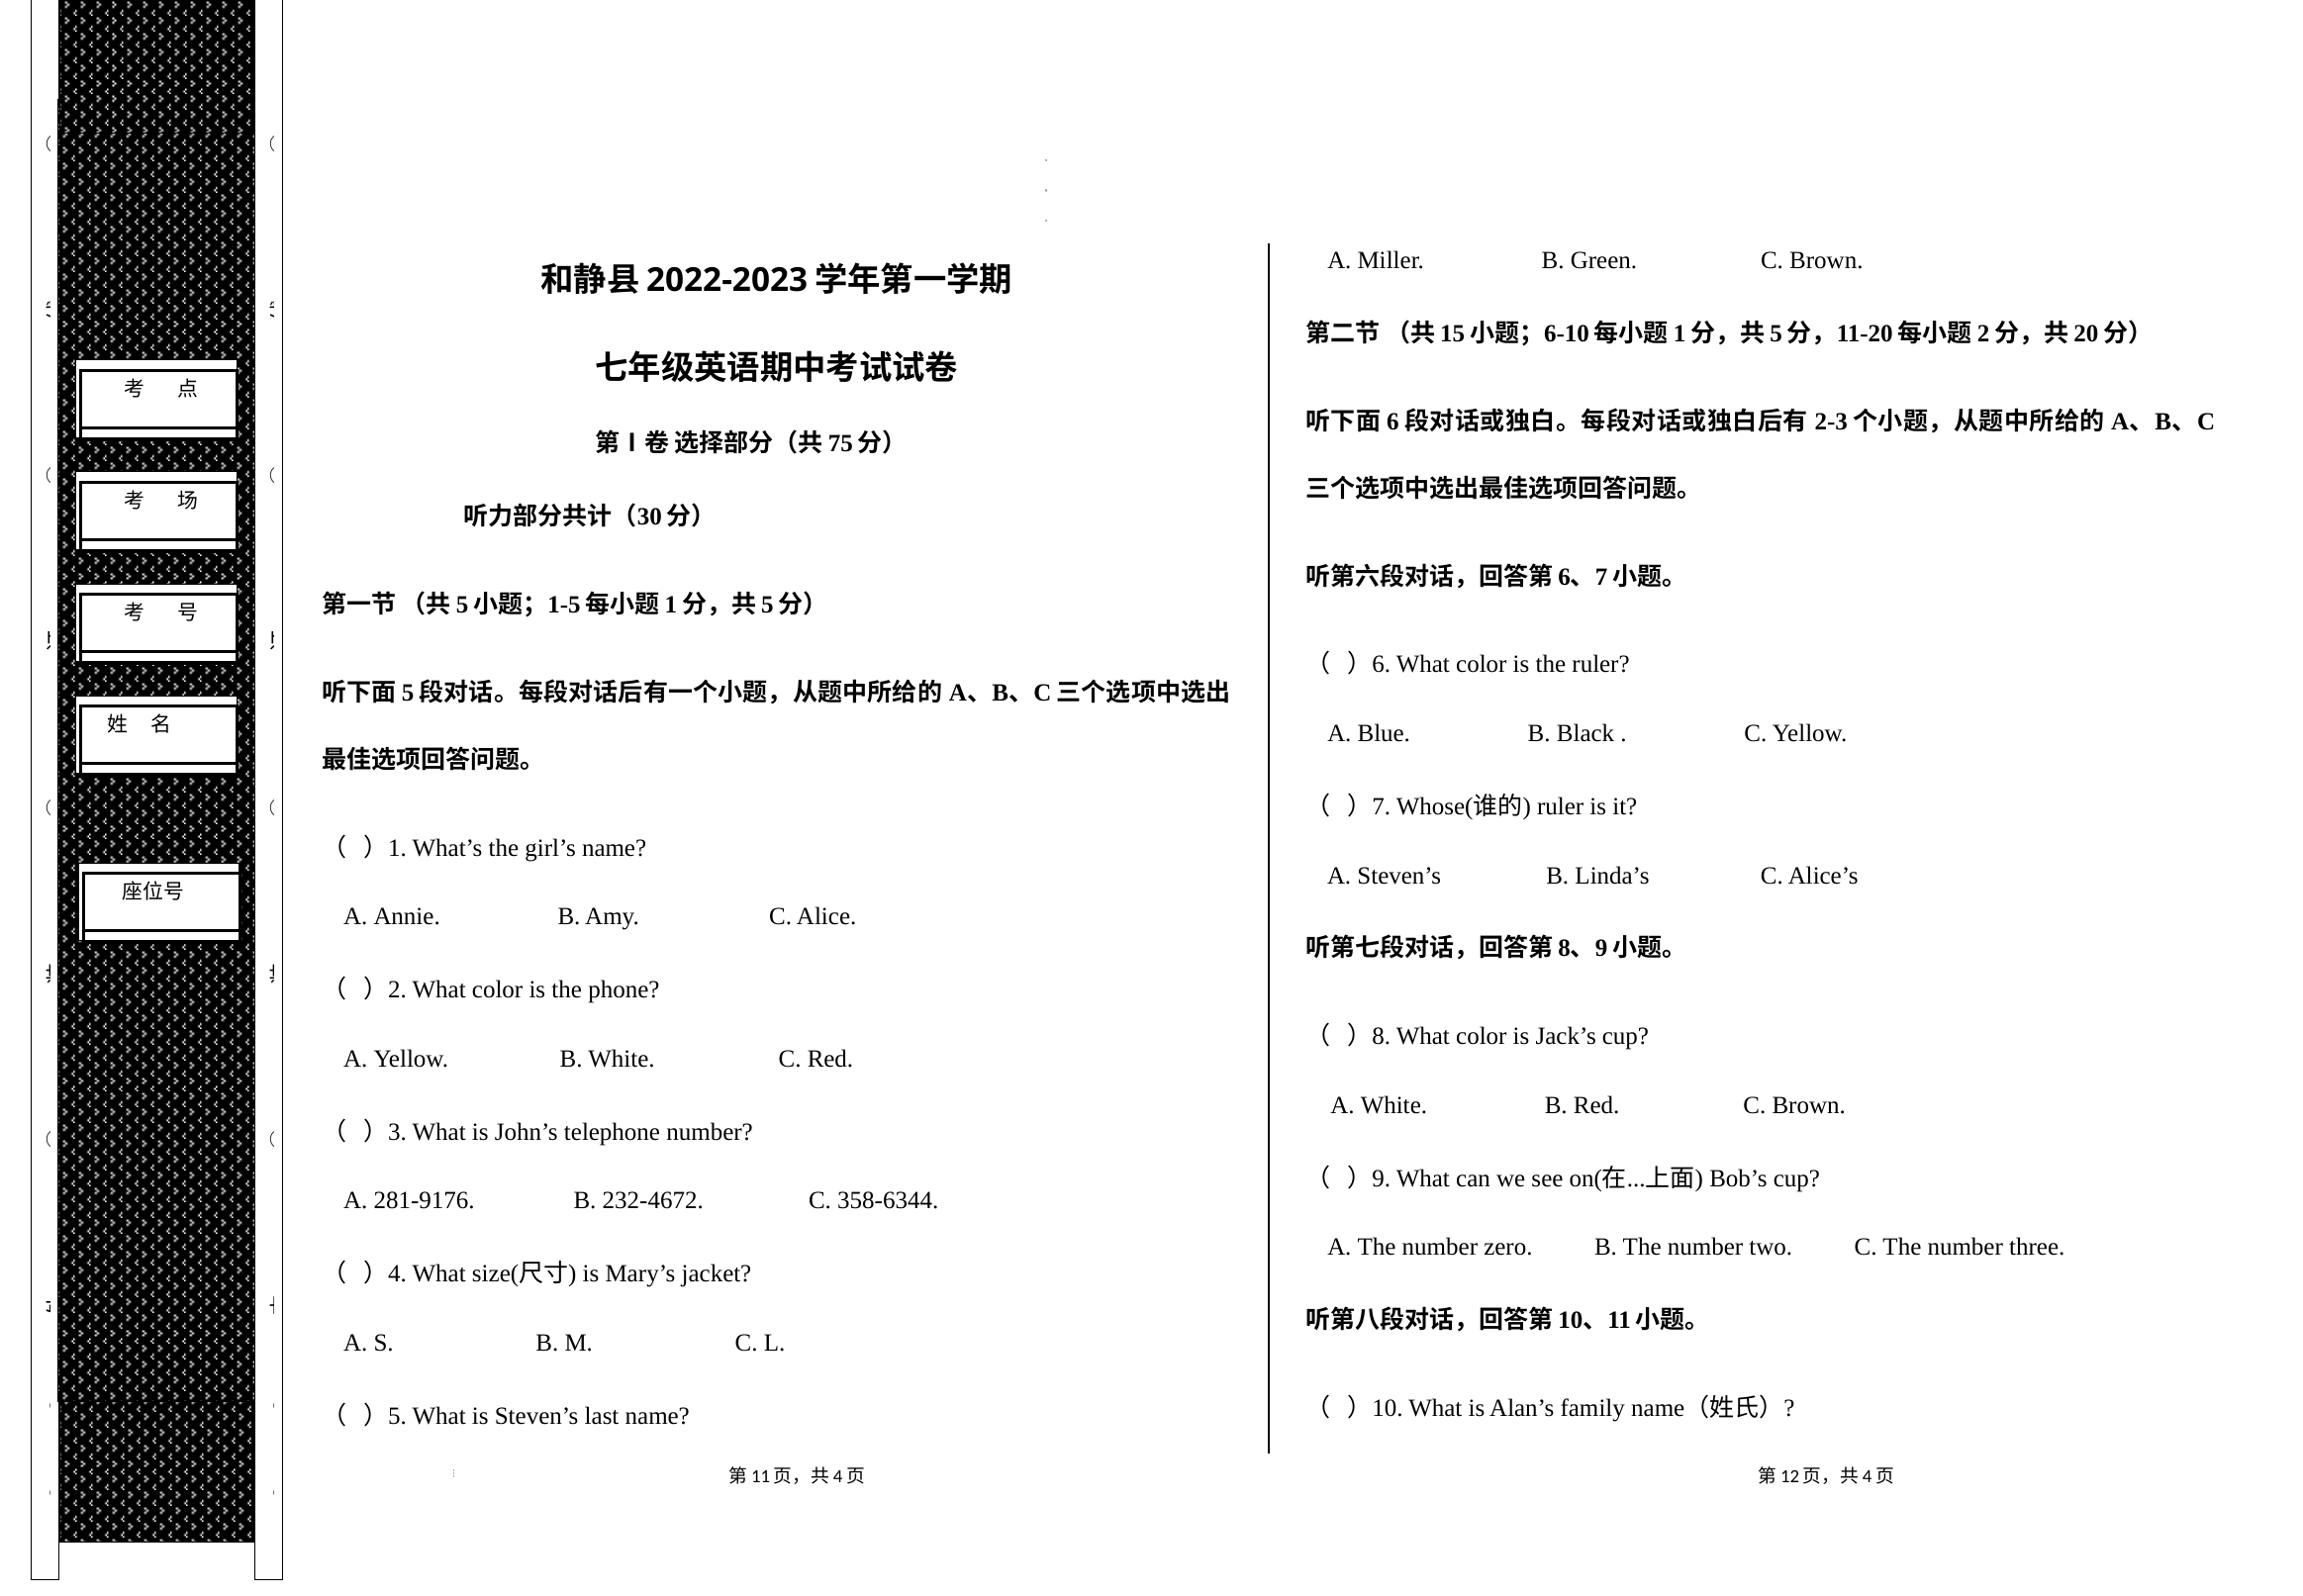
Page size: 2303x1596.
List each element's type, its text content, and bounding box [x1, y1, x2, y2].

list Steven’s B. Linda’s C. Alice’s [1327, 858, 2215, 892]
list Miller. B. Green. C. Brown. [1327, 243, 2215, 277]
text （ ）7. Whose(谁的) ruler is it? [1305, 770, 2215, 837]
list Yellow. B. White. C. Red. [343, 1041, 1231, 1075]
list The number zero. B. The number two. C. The number three. [1327, 1230, 2215, 1264]
text 听第八段对话，回答第10、11小题。 [1305, 1284, 2215, 1352]
picture [58, 100, 254, 1401]
text 听力部分共计（30分） [322, 481, 1231, 548]
list S. B. M. C. L. [343, 1325, 1231, 1359]
text 听下面5段对话。每段对话后有一个小题，从题中所给的A、B、C三个选项中选出最佳选项回答问题。 [322, 656, 1231, 791]
list White. B. Red. C. Brown. [1305, 1087, 2215, 1121]
text 听第六段对话，回答第6、7小题。 [1305, 540, 2215, 608]
text 听第七段对话，回答第8、9小题。 [1305, 912, 2215, 980]
text （ ）10. What is Alan’s family name（姓氏）? [1305, 1372, 2215, 1439]
text （ ）8. What color is Jack’s cup? [1305, 1000, 2215, 1068]
text （ ）6. What color is the ruler? [1305, 628, 2215, 696]
text （ ）3. What is John’s telephone number? [322, 1095, 1231, 1163]
text （ ）2. What color is the phone? [322, 954, 1231, 1021]
text 七年级英语期中考试试卷 [322, 331, 1231, 399]
text （ ）5. What is Steven’s last name? [322, 1379, 1231, 1447]
list Annie. B. Amy. C. Alice. [343, 899, 1231, 933]
text （ ）9. What can we see on(在...上面) Bob’s cup? [1305, 1142, 2215, 1209]
list 281-9176. B. 232-4672. C. 358-6344. [343, 1183, 1231, 1217]
list （共15小题；6-10每小题1分，共5分，11-20每小题2分，共20分） [1305, 298, 2215, 365]
text 听下面6段对话或独白。每段对话或独白后有2-3个小题，从题中所给的A、B、C三个选项中选出最佳选项回答问题。 [1305, 385, 2215, 519]
list Blue. B. Black . C. Yellow. [1327, 716, 2215, 750]
text 和静县2022-2023学年第一学期 [322, 243, 1231, 311]
text （ ）4. What size(尺寸) is Mary’s jacket? [322, 1238, 1231, 1305]
list （共5小题；1-5每小题1分，共5分） [322, 569, 1231, 636]
picture [60, 1402, 253, 1542]
text （ ）1. What’s the girl’s name? [322, 811, 1231, 879]
picture [60, 1, 253, 133]
text 第Ⅰ卷 选择部分（共75分） [322, 419, 1231, 460]
